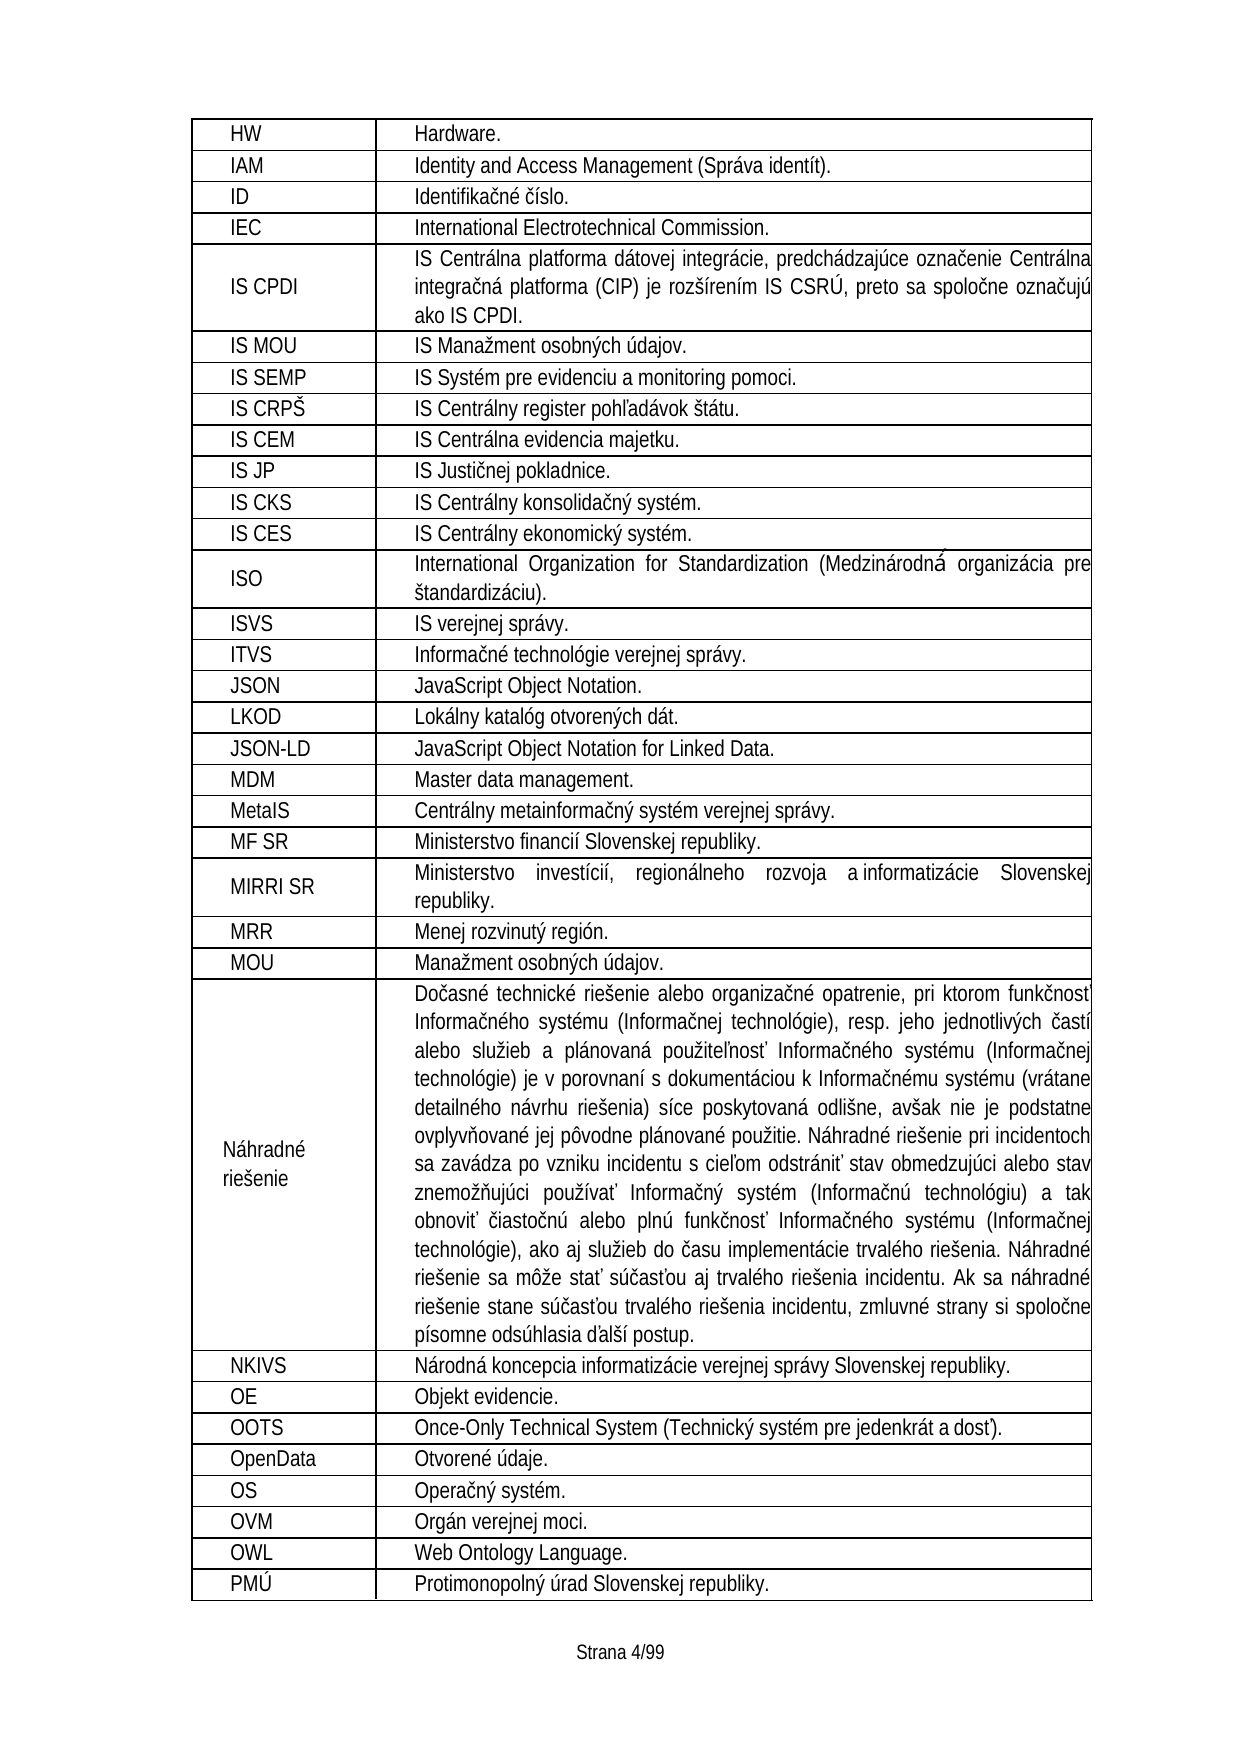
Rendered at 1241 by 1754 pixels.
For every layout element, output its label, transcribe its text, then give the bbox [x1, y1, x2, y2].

table_cell NKIVS [193, 1351, 375, 1381]
table_cell ISVS [193, 609, 375, 638]
table_cell International Organization for Standardization (Medzinárodná́ organizácia pre štandardizáciu). [377, 551, 1091, 607]
table_cell IS Centrálny register pohľadávok štátu. [377, 394, 1091, 424]
table_cell Manažment osobných údajov. [377, 949, 1091, 978]
table_cell Národná koncepcia informatizácie verejnej správy Slovenskej republiky. [377, 1351, 1091, 1381]
table_cell IS Centrálna platforma dátovej integrácie, predchádzajúce označenie Centrálna integračná platforma (CIP) je rozšírením IS CSRÚ, preto sa spoločne označujú ako IS CPDI. [377, 245, 1091, 330]
table_cell Menej rozvinutý región. [377, 917, 1091, 947]
table_cell IS Centrálny konsolidačný systém. [377, 488, 1091, 518]
table_cell OE [193, 1382, 375, 1412]
table_cell JSON-LD [193, 734, 375, 763]
table_cell Ministerstvo financií Slovenskej republiky. [377, 828, 1091, 857]
table_cell Otvorené údaje. [377, 1445, 1091, 1474]
table_cell Web Ontology Language. [377, 1539, 1091, 1568]
table_cell IS CES [193, 519, 375, 549]
table_cell IS MOU [193, 332, 375, 361]
table_cell IEC [193, 214, 375, 243]
table_cell International Electrotechnical Commission. [377, 214, 1091, 243]
table_cell IS Centrálny ekonomický systém. [377, 519, 1091, 549]
table_cell Lokálny katalóg otvorených dát. [377, 703, 1091, 732]
table_cell Identifikačné číslo. [377, 182, 1091, 212]
table_cell IS CEM [193, 426, 375, 455]
table_cell Ministerstvo investícií, regionálneho rozvoja a informatizácie Slovenskej republiky. [377, 859, 1091, 916]
table_cell Orgán verejnej moci. [377, 1507, 1091, 1537]
table_cell MOU [193, 949, 375, 978]
table_cell Protimonopolný úrad Slovenskej republiky. [377, 1570, 1091, 1599]
table_cell OVM [193, 1507, 375, 1537]
table_cell Náhradné riešenie [193, 980, 375, 1349]
table_cell MDM [193, 765, 375, 795]
table_cell MetaIS [193, 796, 375, 826]
table_cell OpenData [193, 1445, 375, 1474]
table_cell IS JP [193, 457, 375, 486]
table_cell LKOD [193, 703, 375, 732]
table_cell MIRRI SR [193, 859, 375, 916]
table_cell IS CPDI [193, 245, 375, 330]
table_cell IS SEMP [193, 363, 375, 393]
table_cell OWL [193, 1539, 375, 1568]
table_cell Master data management. [377, 765, 1091, 795]
table_cell MF SR [193, 828, 375, 857]
table_cell HW [193, 120, 375, 149]
table_cell Dočasné technické riešenie alebo organizačné opatrenie, pri ktorom funkčnosť Informačného systému (Informačnej technológie), resp. jeho jednotlivých častí alebo služieb a plánovaná použiteľnosť Informačného systému (Informačnej technológie) je v porovnaní s dokumentáciou k Informačnému systému (vrátane detailného návrhu riešenia) síce poskytovaná odlišne, avšak nie je podstatne ovplyvňované jej pôvodne plánované použitie. Náhradné riešenie pri incidentoch sa zavádza po vzniku incidentu s cieľom odstrániť stav obmedzujúci alebo stav znemožňujúci používať Informačný systém (Informačnú technológiu) a tak obnoviť čiastočnú alebo plnú funkčnosť Informačného systému (Informačnej technológie), ako aj služieb do času implementácie trvalého riešenia. Náhradné riešenie sa môže stať súčasťou aj trvalého riešenia incidentu. Ak sa náhradné riešenie stane súčasťou trvalého riešenia incidentu, zmluvné strany si spoločne písomne odsúhlasia ďalší postup. [377, 980, 1091, 1349]
table_cell ISO [193, 551, 375, 607]
table_cell Identity and Access Management (Správa identít). [377, 151, 1091, 181]
table_cell IAM [193, 151, 375, 181]
table_cell JavaScript Object Notation for Linked Data. [377, 734, 1091, 763]
table_cell IS Justičnej pokladnice. [377, 457, 1091, 486]
table_cell IS Centrálna evidencia majetku. [377, 426, 1091, 455]
table_cell JavaScript Object Notation. [377, 671, 1091, 701]
table_cell IS CRPŠ [193, 394, 375, 424]
table_cell Objekt evidencie. [377, 1382, 1091, 1412]
table_cell IS CKS [193, 488, 375, 518]
table_cell PMÚ [193, 1570, 375, 1599]
table_cell Hardware. [377, 120, 1091, 149]
table_cell ITVS [193, 640, 375, 670]
table_cell IS verejnej správy. [377, 609, 1091, 638]
table_cell OS [193, 1476, 375, 1506]
table_cell ID [193, 182, 375, 212]
table_cell IS Systém pre evidenciu a monitoring pomoci. [377, 363, 1091, 393]
table_cell Once-Only Technical System (Technický systém pre jedenkrát a dosť). [377, 1414, 1091, 1443]
table_cell Informačné technológie verejnej správy. [377, 640, 1091, 670]
table_cell JSON [193, 671, 375, 701]
table_cell IS Manažment osobných údajov. [377, 332, 1091, 361]
table_cell MRR [193, 917, 375, 947]
table_cell Centrálny metainformačný systém verejnej správy. [377, 796, 1091, 826]
table_cell Operačný systém. [377, 1476, 1091, 1506]
table_cell OOTS [193, 1414, 375, 1443]
